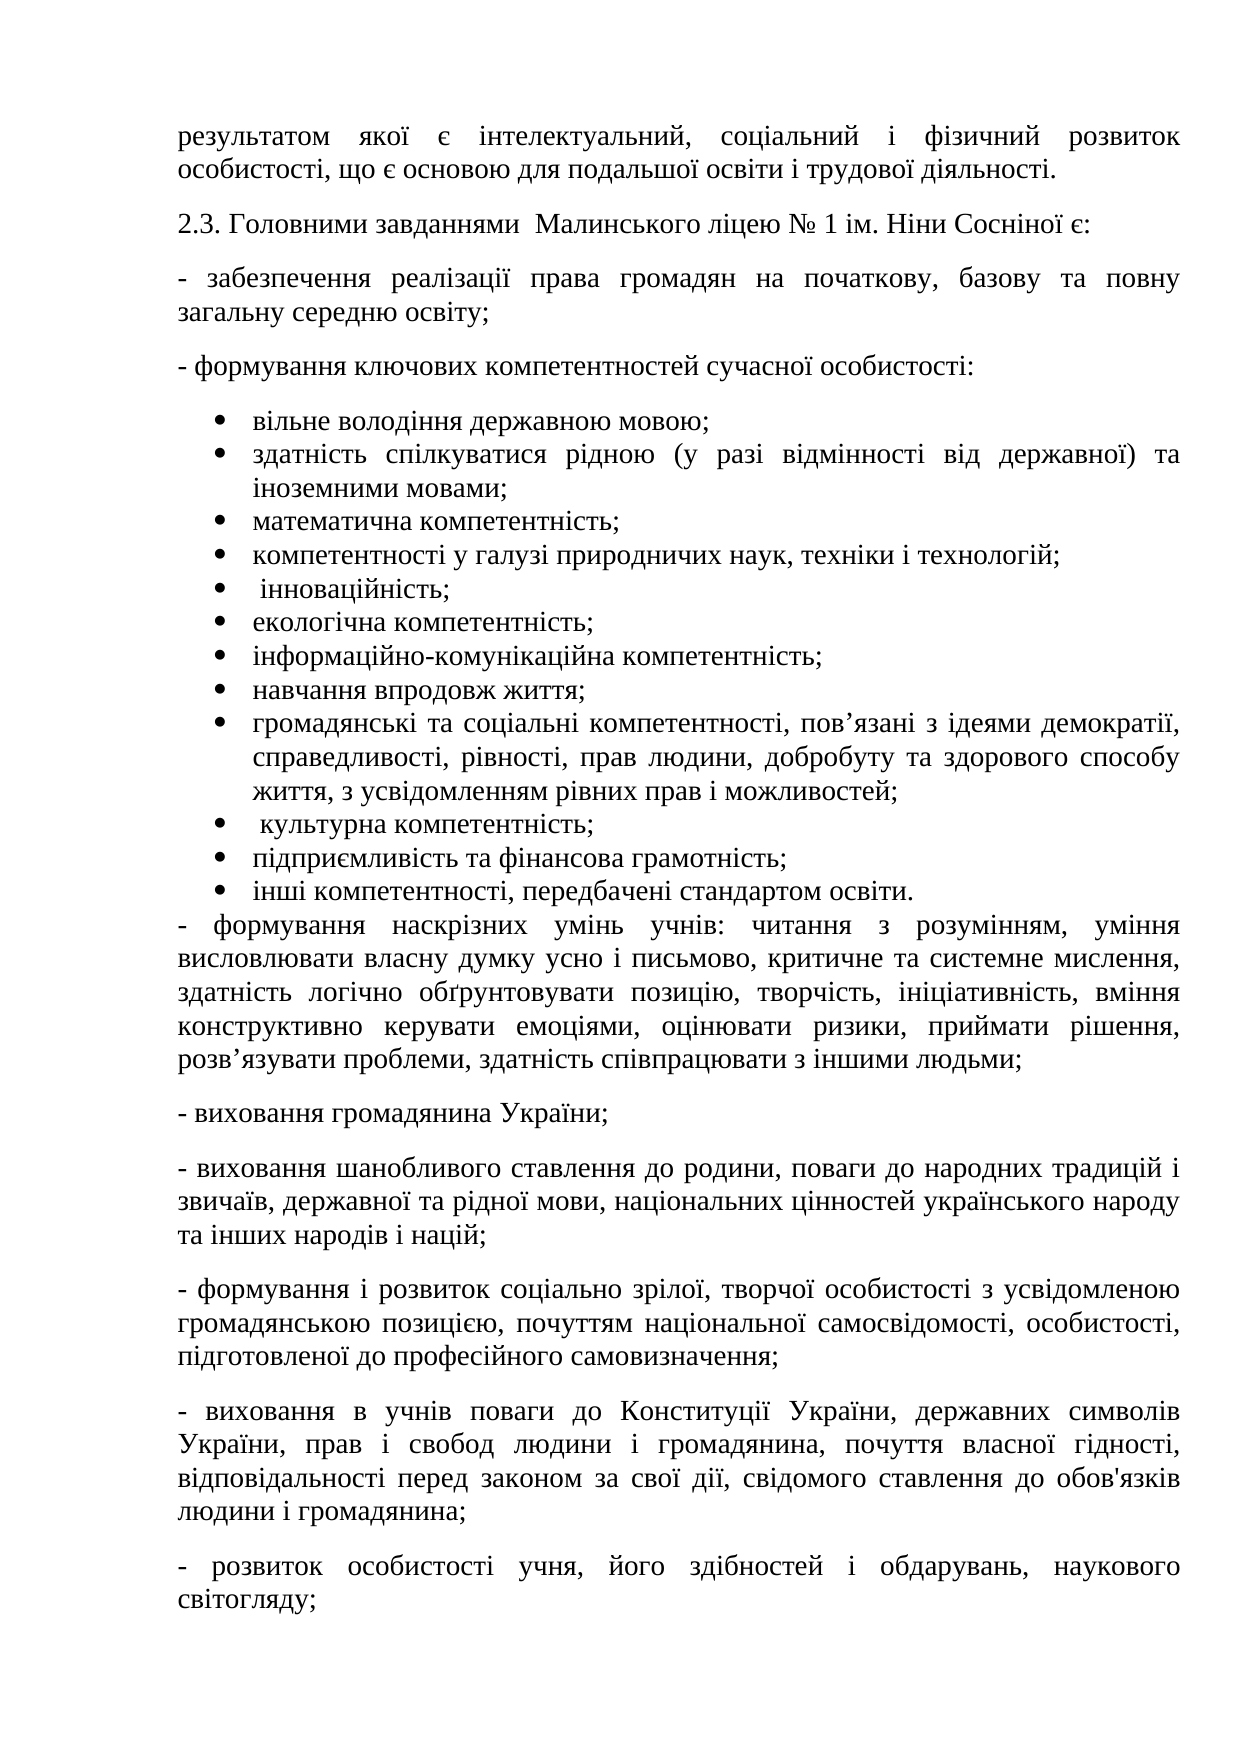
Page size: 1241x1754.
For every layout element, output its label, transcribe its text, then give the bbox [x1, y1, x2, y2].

list компетентності у галузі природничих наук, техніки і технологій; [215, 537, 1181, 571]
list інші компетентності, передбачені стандартом освіти. [215, 873, 1181, 907]
list математична компетентність; [215, 503, 1181, 537]
list екологічна компетентність; [215, 604, 1181, 638]
list здатність спілкуватися рідною (у разі відмінності від державної) та іноземними мовами; [215, 436, 1181, 503]
list навчання впродовж життя; [215, 672, 1181, 705]
text - формування і розвиток соціально зрілої, творчої особистості з усвідомленою громадянською позицією, почуттям національної самосвідомості, особистості, підготовленої до професійного самовизначення; [177, 1271, 1181, 1372]
list підприємливість та фінансова грамотність; [215, 840, 1181, 873]
text 2.3. Головними завданнями Малинського ліцею № 1 ім. Ніни Сосніної є: [177, 206, 1181, 239]
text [177, 118, 1181, 185]
text - розвиток особистості учня, його здібностей і обдарувань, наукового світогляду; [177, 1548, 1181, 1615]
list інформаційно-комунікаційна компетентність; [215, 638, 1181, 672]
list інноваційність; [215, 571, 1181, 604]
text - виховання шанобливого ставлення до родини, поваги до народних традицій і звичаїв, державної та рідної мови, національних цінностей українського народу та інших народів і націй; [177, 1150, 1181, 1251]
list громадянські та соціальні компетентності, пов’язані з ідеями демократії, справедливості, рівності, прав людини, добробуту та здорового способу життя, з усвідомленням рівних прав і можливостей; [215, 705, 1181, 806]
text - формування ключових компетентностей сучасної особистості: [177, 348, 1181, 382]
text - виховання громадянина України; [177, 1096, 1181, 1129]
text - виховання в учнів поваги до Конституції України, державних символів України, прав і свобод людини і громадянина, почуття власної гідності, відповідальності перед законом за свої дії, свідомого ставлення до обов'язків людини і громадянина; [177, 1393, 1181, 1527]
text - забезпечення реалізації права громадян на початкову, базову та повну загальну середню освіту; [177, 260, 1181, 327]
list культурна компетентність; [215, 806, 1181, 840]
list вільне володіння державною мовою; [215, 403, 1181, 436]
text - формування наскрізних умінь учнів: читання з розумінням, уміння висловлювати власну думку усно і письмово, критичне та системне мислення, здатність логічно обґрунтовувати позицію, творчість, ініціативність, вміння конструктивно керувати емоціями, оцінювати ризики, приймати рішення, розв’язувати проблеми, здатність співпрацювати з іншими людьми; [177, 907, 1181, 1075]
